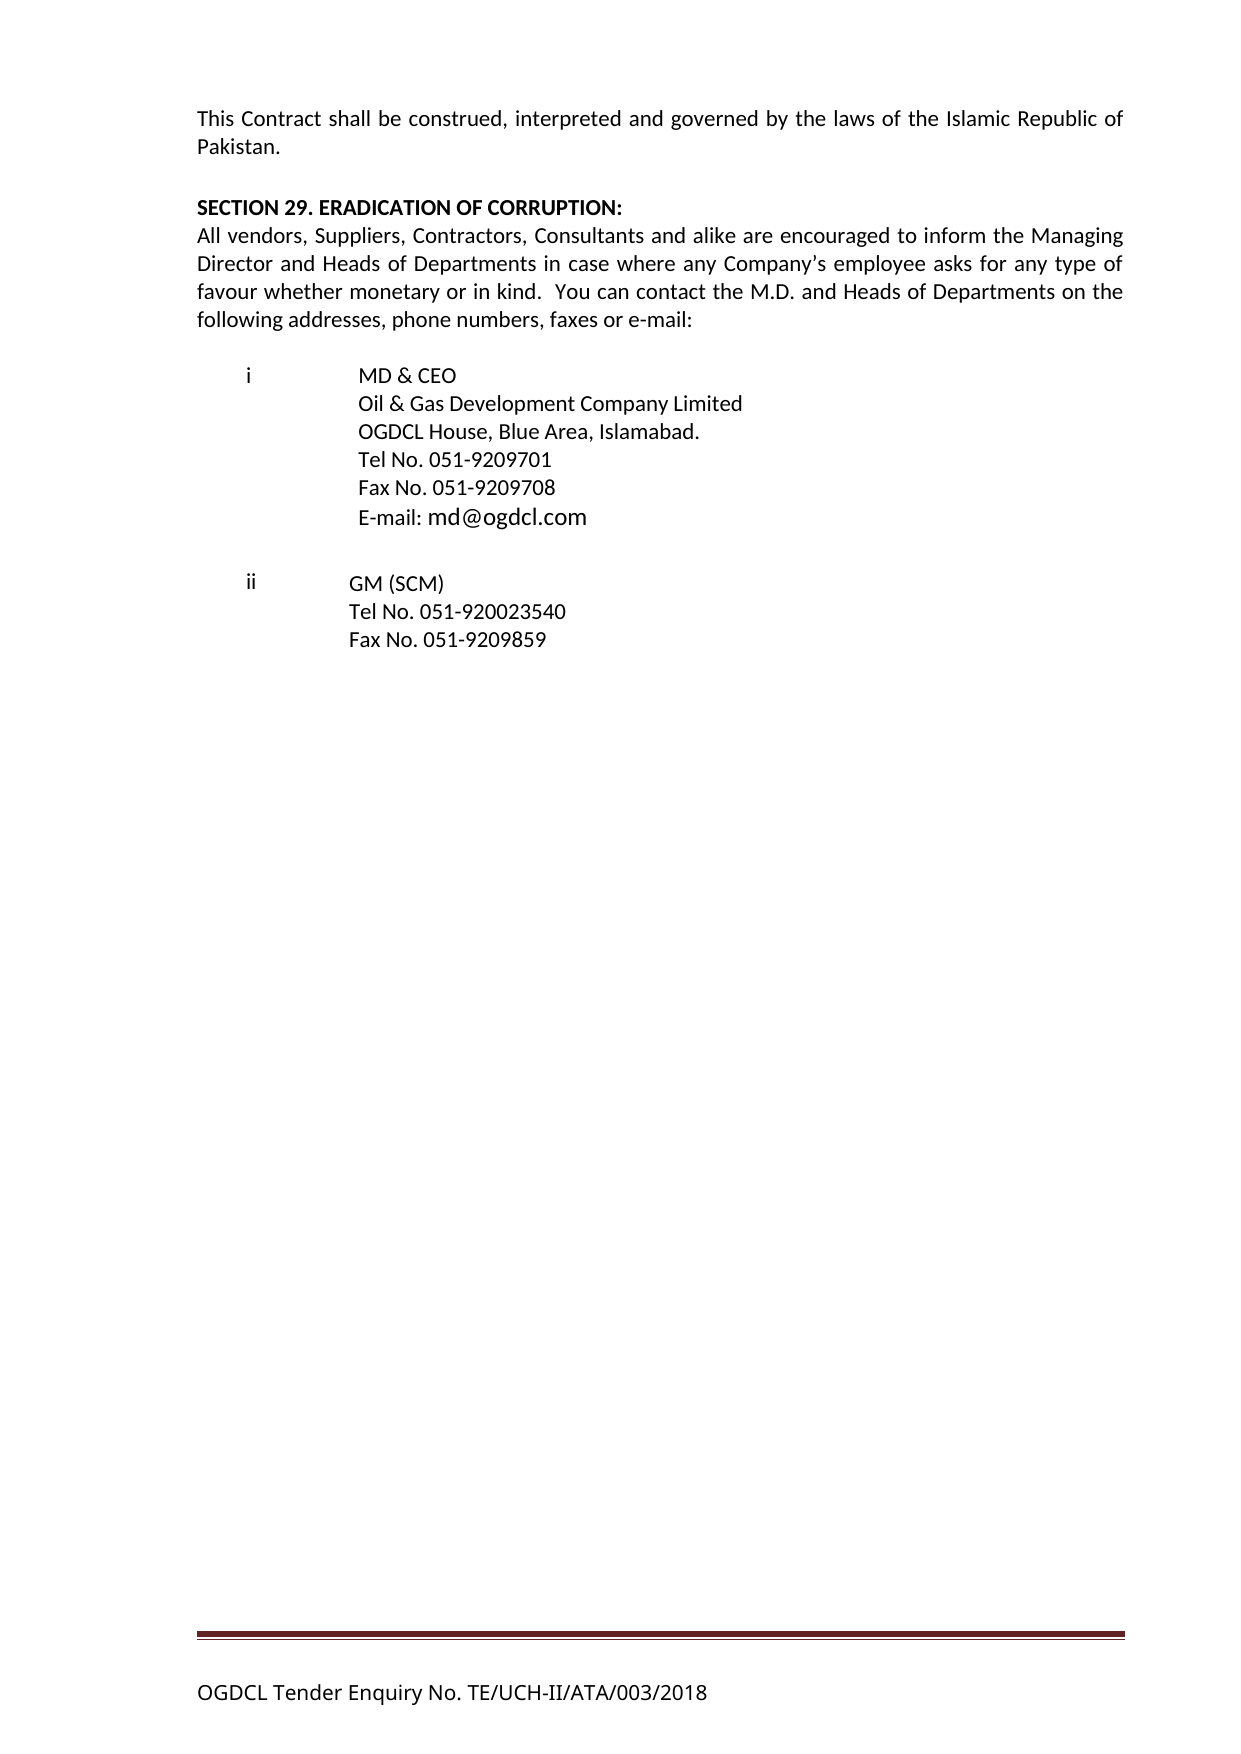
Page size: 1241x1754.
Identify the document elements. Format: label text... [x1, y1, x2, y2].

table_cell GM (SCM) Tel No. 051-920023540 Fax No. 051-9209859 [309, 536, 966, 653]
table_cell ii [197, 536, 309, 653]
text This Contract shall be construed, interpreted and governed by the laws of the Islamic Republic of Pakistan. [197, 104, 1125, 160]
table_header i [197, 361, 309, 536]
table_header MD & CEO Oil & Gas Development Company Limited OGDCL House, Blue Area, . Tel No. 051-9209701 Fax No. 051-9209708 E-mail: md@ogdcl.com [309, 361, 966, 536]
text All vendors, Suppliers, Contractors, Consultants and alike are encouraged to inform the Managing Director and Heads of Departments in case where any Company’s employee asks for any type of favour whether monetary or in kind. You can contact the M.D. and Heads of Departments on the following addresses, phone numbers, faxes or e-mail: [197, 221, 1125, 333]
text SECTION 29. ERADICATION OF CORRUPTION: [197, 193, 1125, 221]
